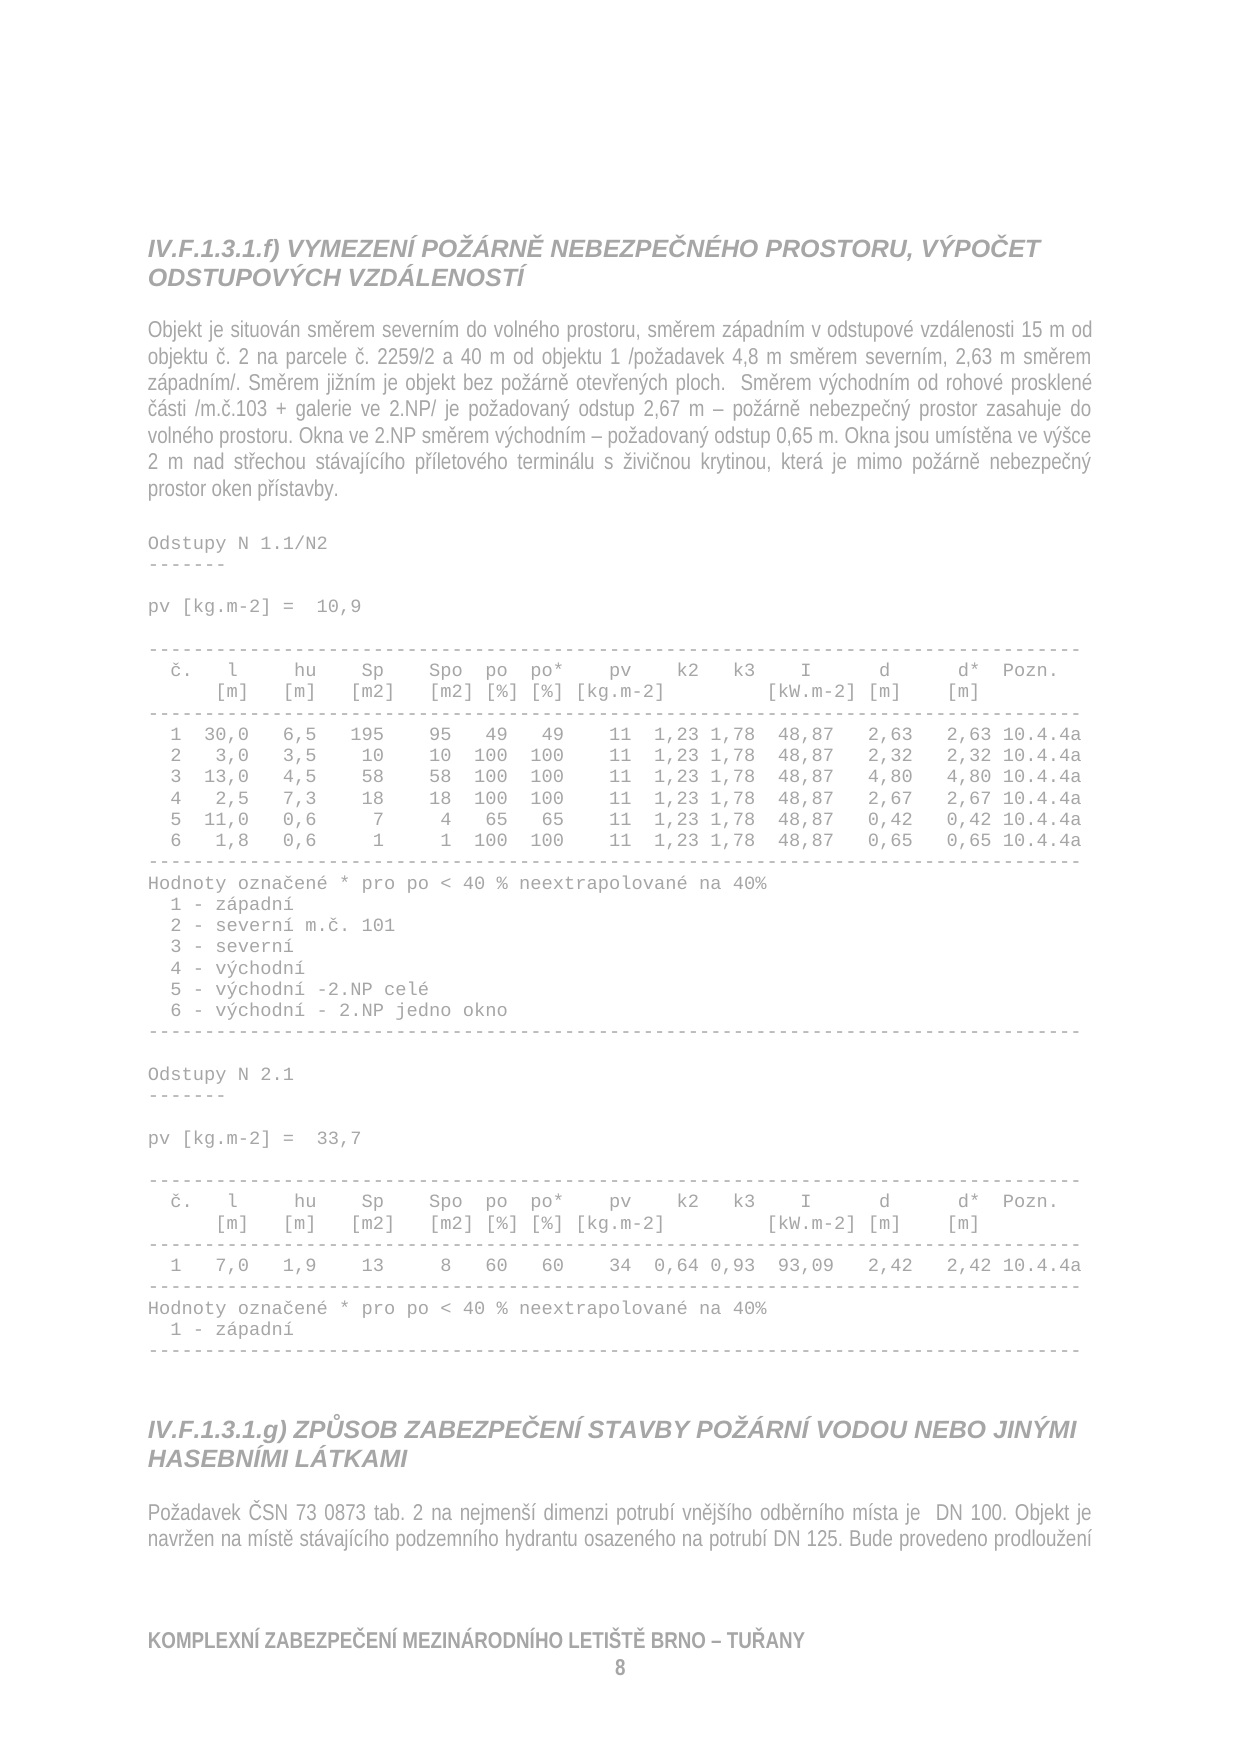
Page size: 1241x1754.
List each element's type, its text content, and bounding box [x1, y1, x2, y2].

text 2 - severní m.č. 101 [148, 916, 1093, 937]
text ----------------------------------------------------------------------------------- [148, 1341, 1093, 1362]
text pv [kg.m-2] = 33,7 [148, 1128, 1093, 1150]
text 3 - severní [148, 937, 1093, 958]
text Odstupy N 1.1/N2 [148, 533, 1093, 555]
text Odstupy N 2.1 [148, 1065, 1093, 1086]
text Hodnoty označené * pro po < 40 % neextrapolované na 40% [148, 1298, 1093, 1320]
text ----------------------------------------------------------------------------------- [148, 1171, 1093, 1192]
text ----------------------------------------------------------------------------------- [148, 852, 1093, 873]
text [148, 1499, 1093, 1551]
text IV.F.1.3.1.g) Způsob zabezpečení stavby požární vodou nebo jinými hasebními látkami [148, 1415, 1093, 1472]
text ----------------------------------------------------------------------------------- [148, 703, 1093, 725]
text ------- [148, 555, 1093, 576]
text 4 - východní [148, 958, 1093, 980]
text 1 30,0 6,5 195 95 49 49 11 1,23 1,78 48,87 2,63 2,63 10.4.4a [148, 725, 1093, 746]
text 6 1,8 0,6 1 1 100 100 11 1,23 1,78 48,87 0,65 0,65 10.4.4a [148, 831, 1093, 852]
text [m] [m] [m2] [m2] [%] [%] [kg.m-2] [kW.m-2] [m] [m] [148, 1213, 1093, 1235]
text IV.F.1.3.1.f) Vymezení požárně nebezpečného prostoru, výpočet odstupových vzdáleností [148, 234, 1093, 291]
text Hodnoty označené * pro po < 40 % neextrapolované na 40% [148, 873, 1093, 895]
text č. l hu Sp Spo po po* pv k2 k3 I d d* Pozn. [148, 661, 1093, 682]
text 5 - východní -2.NP celé [148, 980, 1093, 1001]
text 1 7,0 1,9 13 8 60 60 34 0,64 0,93 93,09 2,42 2,42 10.4.4a [148, 1256, 1093, 1277]
text ----------------------------------------------------------------------------------- [148, 640, 1093, 661]
text 5 11,0 0,6 7 4 65 65 11 1,23 1,78 48,87 0,42 0,42 10.4.4a [148, 810, 1093, 831]
text ----------------------------------------------------------------------------------- [148, 1277, 1093, 1298]
text 2 3,0 3,5 10 10 100 100 11 1,23 1,78 48,87 2,32 2,32 10.4.4a [148, 746, 1093, 767]
text [m] [m] [m2] [m2] [%] [%] [kg.m-2] [kW.m-2] [m] [m] [148, 682, 1093, 703]
text 4 2,5 7,3 18 18 100 100 11 1,23 1,78 48,87 2,67 2,67 10.4.4a [148, 788, 1093, 810]
text 1 - západní [148, 895, 1093, 916]
text ----------------------------------------------------------------------------------- [148, 1235, 1093, 1256]
text 1 - západní [148, 1320, 1093, 1341]
text 3 13,0 4,5 58 58 100 100 11 1,23 1,78 48,87 4,80 4,80 10.4.4a [148, 767, 1093, 788]
text č. l hu Sp Spo po po* pv k2 k3 I d d* Pozn. [148, 1192, 1093, 1213]
text pv [kg.m-2] = 10,9 [148, 597, 1093, 618]
text 6 - východní - 2.NP jedno okno [148, 1001, 1093, 1022]
subtitle Objekt je situován směrem severním do volného prostoru, směrem západním v odstupové vzdálenosti od objektu č. 2 na parcele č. 2259/2 a od objektu 1 /požadavek směrem severním, směrem západním/. Směrem jižním je objekt bez požárně otevřených ploch. Směrem východním od rohové prosklené části /m.č.103 + galerie ve 2.NP/ je požadovaný odstup – požárně nebezpečný prostor zasahuje do volného prostoru. Okna ve 2.NP směrem východním – požadovaný odstup . Okna jsou umístěna ve výšce nad střechou stávajícího příletového terminálu s živičnou krytinou, která je mimo požárně nebezpečný prostor oken přístavby. [148, 316, 1093, 501]
text ----------------------------------------------------------------------------------- [148, 1022, 1093, 1043]
text ------- [148, 1086, 1093, 1107]
